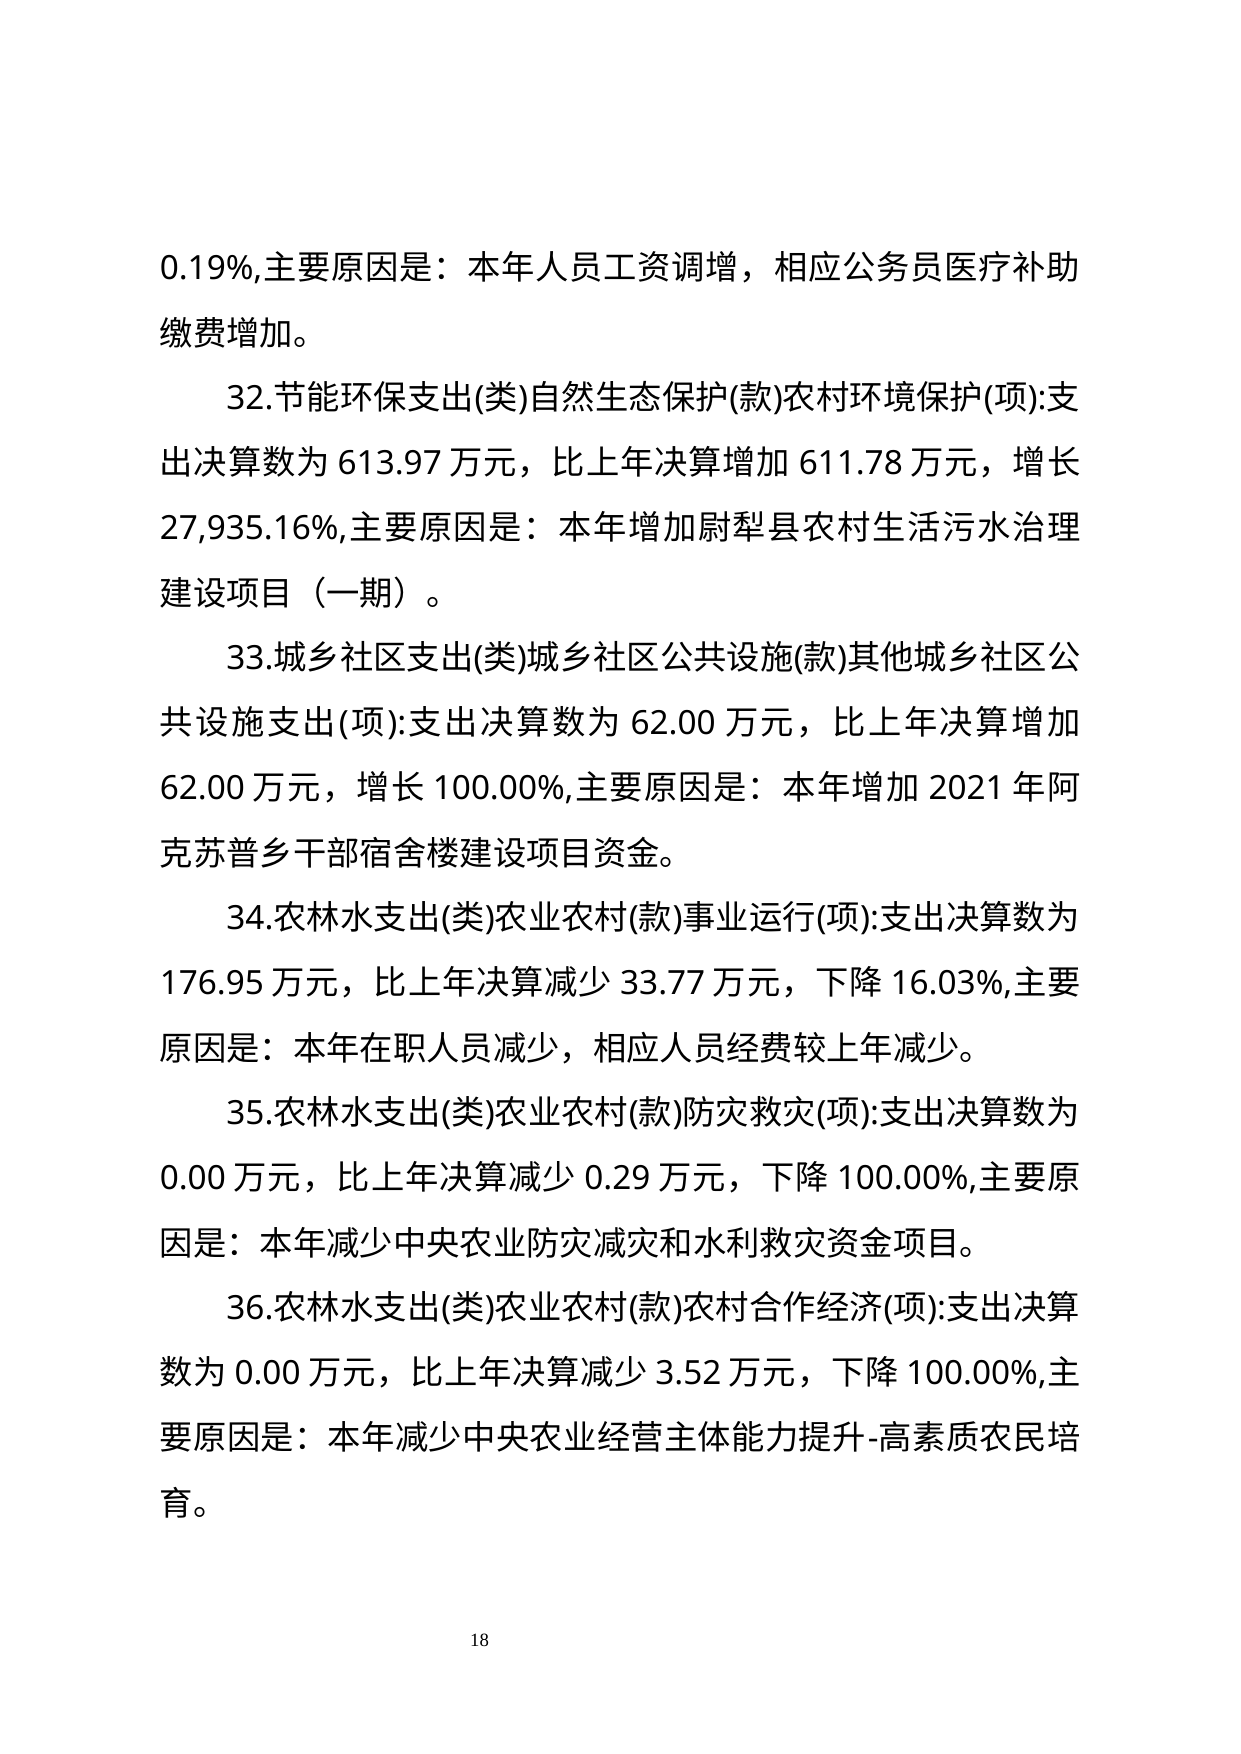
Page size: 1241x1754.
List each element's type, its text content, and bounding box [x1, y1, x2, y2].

text 32.节能环保支出(类)自然生态保护(款)农村环境保护(项):支出决算数为613.97万元，比上年决算增加611.78万元，增长27,935.16%,主要原因是：本年增加尉犁县农村生活污水治理建设项目（一期）。 [159, 363, 1081, 623]
text 36.农林水支出(类)农业农村(款)农村合作经济(项):支出决算数为0.00万元，比上年决算减少3.52万元，下降100.00%,主要原因是：本年减少中央农业经营主体能力提升-高素质农民培育。 [159, 1273, 1081, 1533]
text 33.城乡社区支出(类)城乡社区公共设施(款)其他城乡社区公共设施支出(项):支出决算数为62.00万元，比上年决算增加62.00万元，增长100.00%,主要原因是：本年增加2021年阿克苏普乡干部宿舍楼建设项目资金。 [159, 623, 1081, 883]
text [159, 233, 1081, 363]
text 34.农林水支出(类)农业农村(款)事业运行(项):支出决算数为176.95万元，比上年决算减少33.77万元，下降16.03%,主要原因是：本年在职人员减少，相应人员经费较上年减少。 [159, 883, 1081, 1078]
text 35.农林水支出(类)农业农村(款)防灾救灾(项):支出决算数为0.00万元，比上年决算减少0.29万元，下降100.00%,主要原因是：本年减少中央农业防灾减灾和水利救灾资金项目。 [159, 1078, 1081, 1273]
